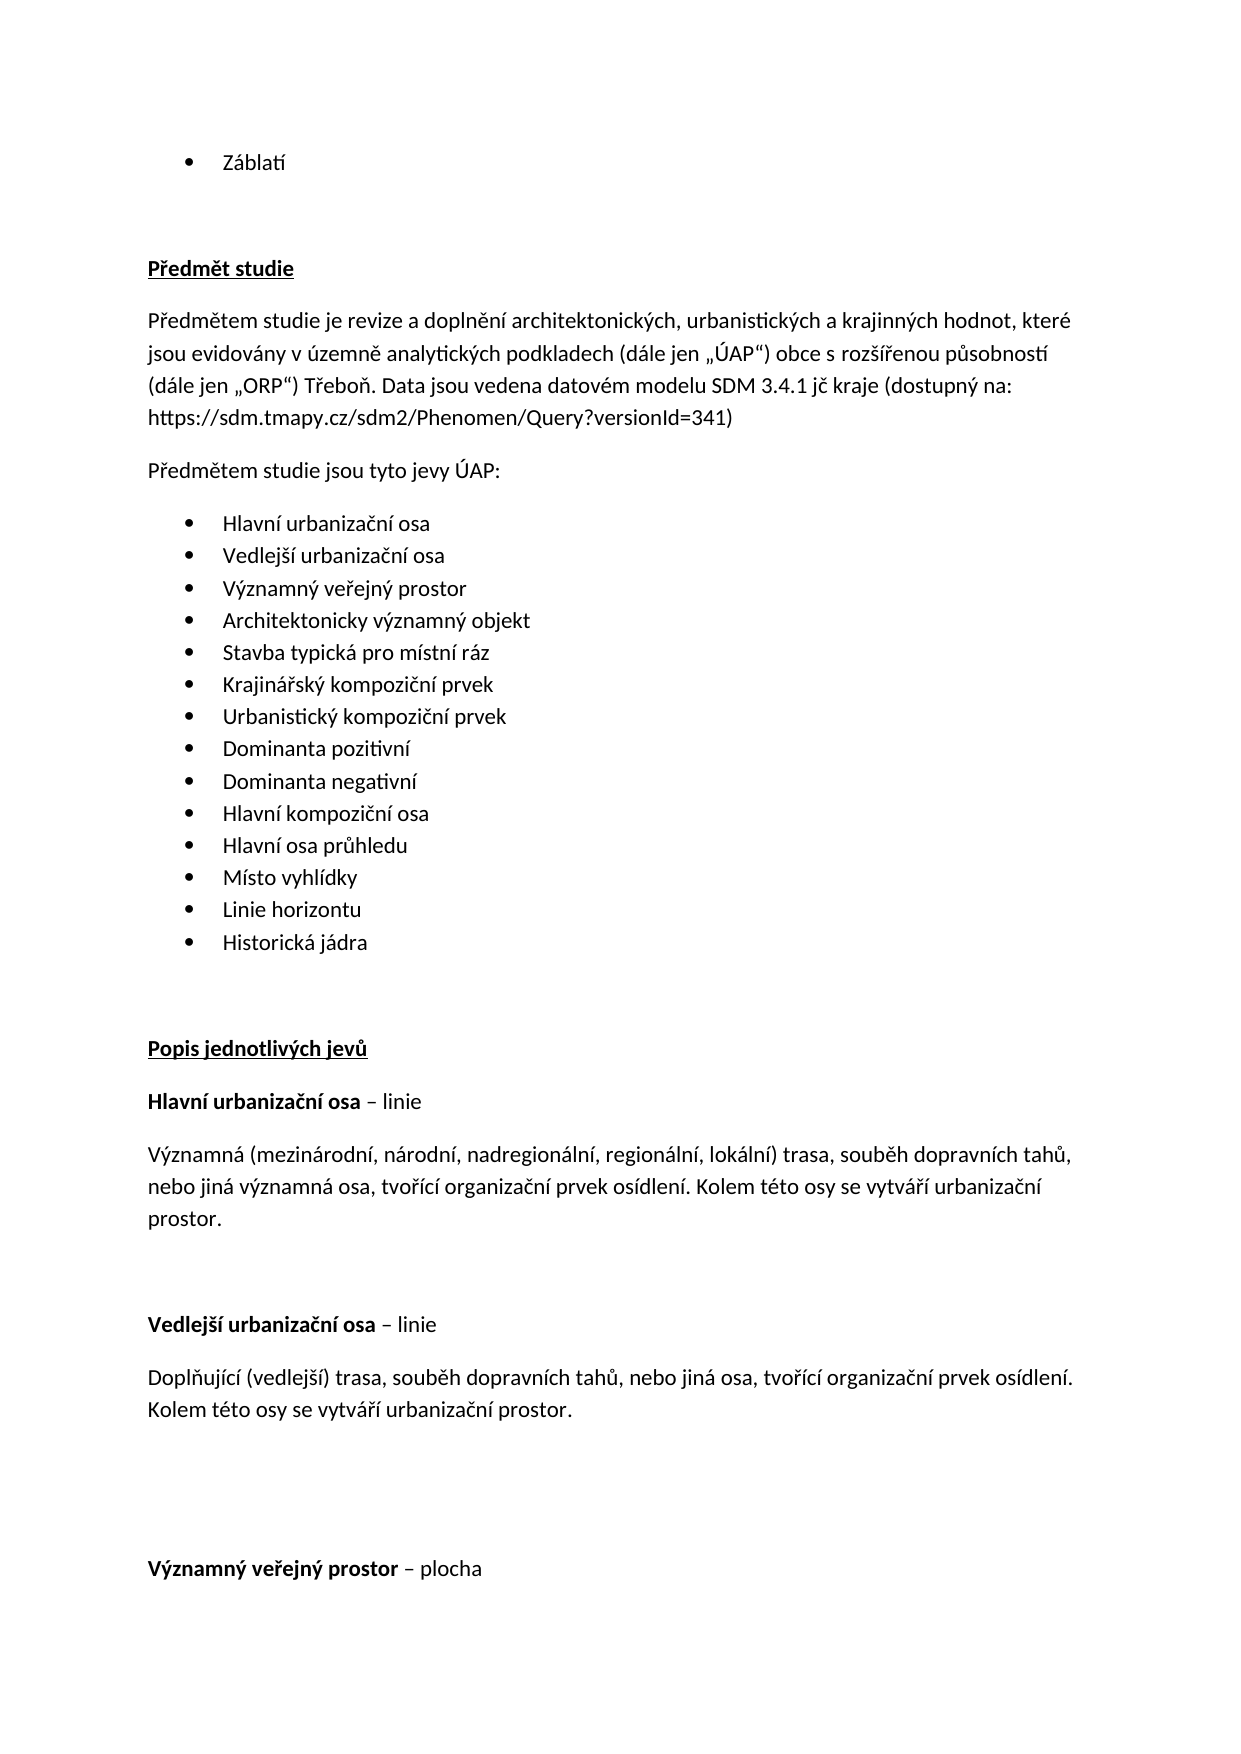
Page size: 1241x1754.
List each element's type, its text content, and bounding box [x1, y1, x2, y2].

list Krajinářský kompoziční prvek [185, 670, 1093, 698]
list Hlavní osa průhledu [185, 831, 1093, 859]
list Místo vyhlídky [185, 863, 1093, 891]
list Urbanistický kompoziční prvek [185, 702, 1093, 730]
list Historická jádra [185, 928, 1093, 956]
list Dominanta pozitivní [185, 734, 1093, 763]
text Významný veřejný prostor – plocha [148, 1554, 1093, 1582]
text Hlavní urbanizační osa – linie [148, 1087, 1093, 1115]
text Vedlejší urbanizační osa – linie [148, 1310, 1093, 1338]
text Předmětem studie jsou tyto jevy ÚAP: [148, 456, 1093, 484]
list Vedlejší urbanizační osa [185, 541, 1093, 569]
list Významný veřejný prostor [185, 574, 1093, 602]
text Předmětem studie je revize a doplnění architektonických, urbanistických a krajinných hodnot, které jsou evidovány v územně analytických podkladech (dále jen „ÚAP“) obce s rozšířenou působností (dále jen „ORP“) Třeboň. Data jsou vedena datovém modelu SDM 3.4.1 jč kraje (dostupný na: https://sdm.tmapy.cz/sdm2/Phenomen/Query?versionId=341) [148, 307, 1093, 431]
list Linie horizontu [185, 896, 1093, 923]
list Hlavní kompoziční osa [185, 799, 1093, 827]
text Doplňující (vedlejší) trasa, souběh dopravních tahů, nebo jiná osa, tvořící organizační prvek osídlení. Kolem této osy se vytváří urbanizační prostor. [148, 1363, 1093, 1423]
list Záblatí [185, 148, 1093, 176]
text Předmět studie [148, 254, 1093, 282]
text Významná (mezinárodní, národní, nadregionální, regionální, lokální) trasa, souběh dopravních tahů, nebo jiná významná osa, tvořící organizační prvek osídlení. Kolem této osy se vytváří urbanizační prostor. [148, 1140, 1093, 1232]
text Popis jednotlivých jevů [148, 1034, 1093, 1062]
list Dominanta negativní [185, 767, 1093, 795]
list Architektonicky významný objekt [185, 606, 1093, 634]
list Hlavní urbanizační osa [185, 509, 1093, 537]
list Stavba typická pro místní ráz [185, 638, 1093, 666]
